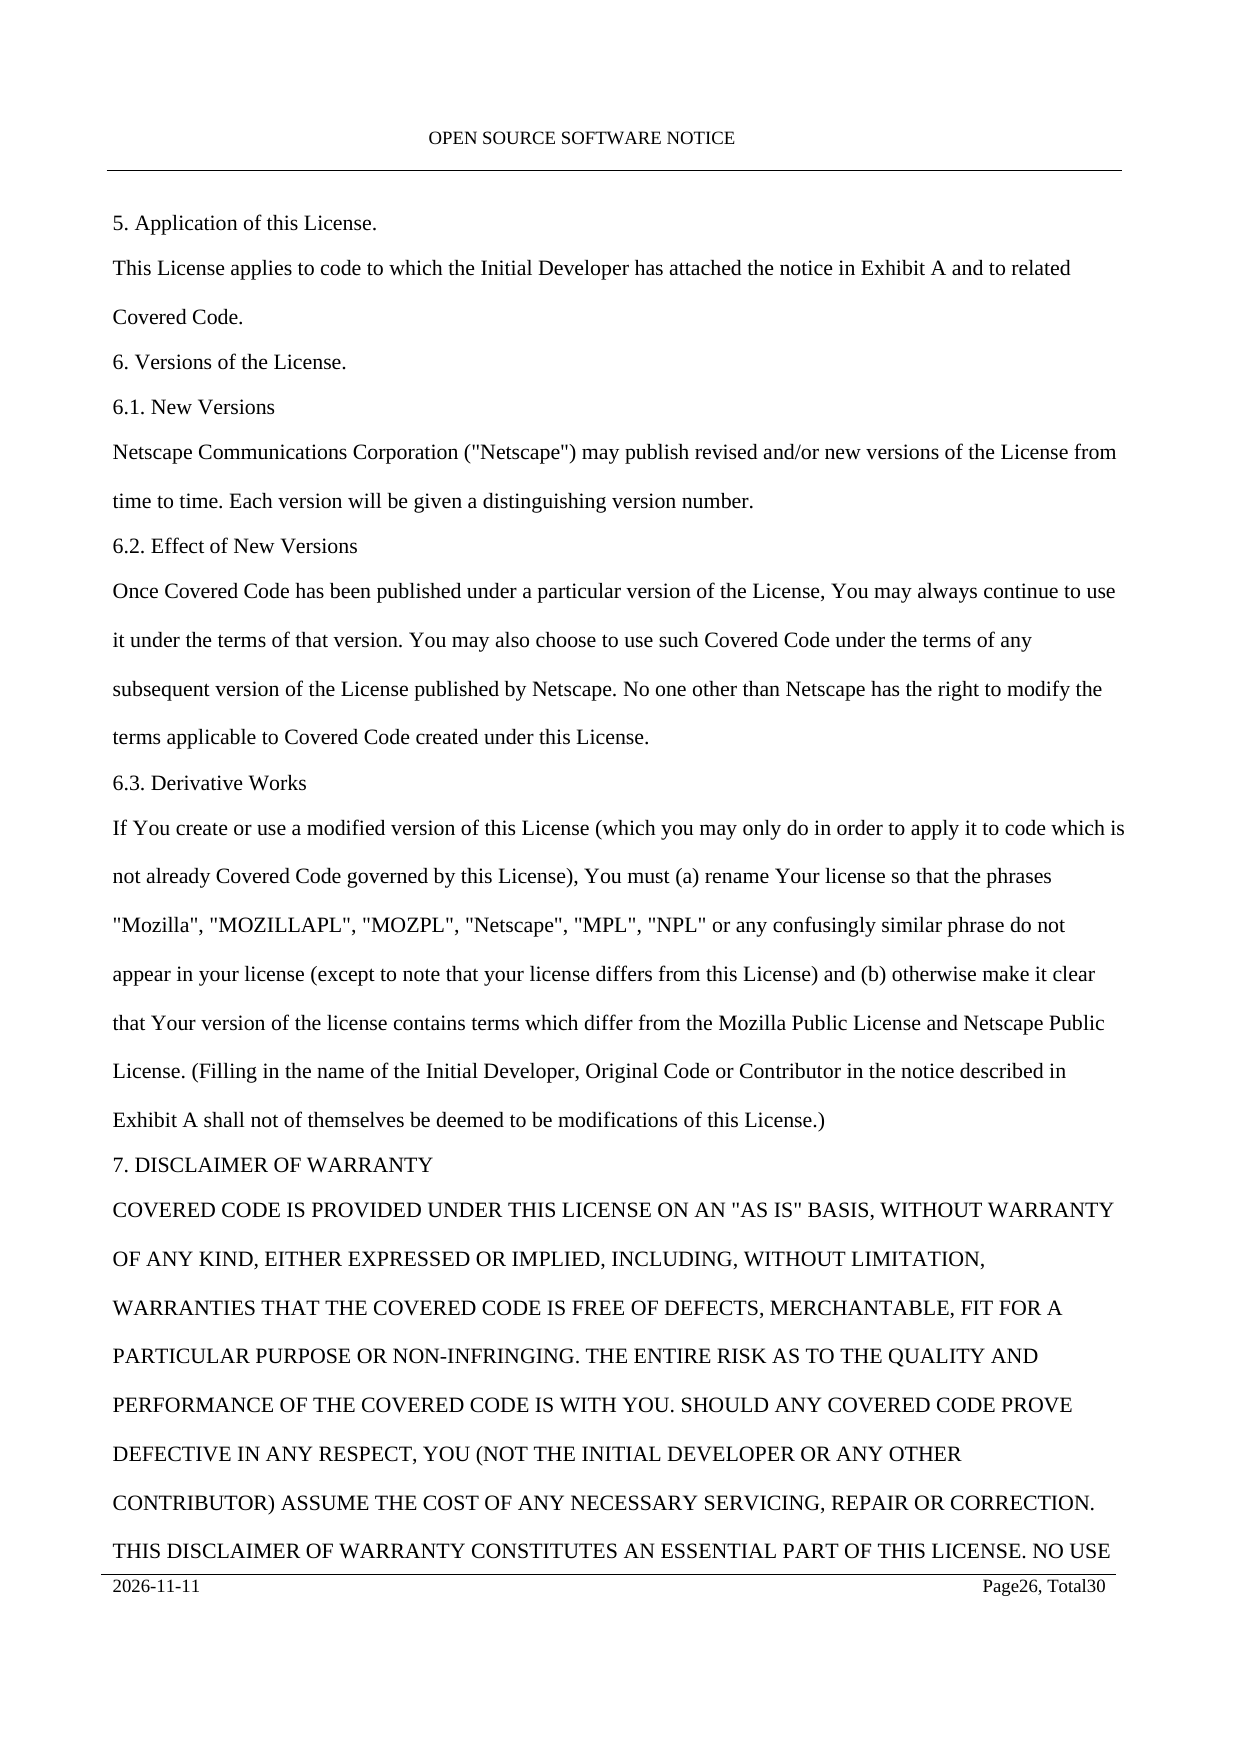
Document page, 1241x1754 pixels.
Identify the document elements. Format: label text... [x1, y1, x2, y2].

text 6.3. Derivative Works [112, 766, 1128, 798]
text 7. DISCLAIMER OF WARRANTY [112, 1148, 1128, 1181]
text Netscape Communications Corporation ("Netscape") may publish revised and/or new versions of the License from time to time. Each version will be given a distinguishing version number. [112, 436, 1128, 517]
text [112, 1194, 1128, 1567]
text 6. Versions of the License. [112, 345, 1128, 378]
text 6.2. Effect of New Versions [112, 529, 1128, 562]
text 6.1. New Versions [112, 390, 1128, 423]
text If You create or use a modified version of this License (which you may only do in order to apply it to code which is not already Covered Code governed by this License), You must (a) rename Your license so that the phrases "Mozilla", "MOZILLAPL", "MOZPL", "Netscape", "MPL", "NPL" or any confusingly similar phrase do not appear in your license (except to note that your license differs from this License) and (b) otherwise make it clear that Your version of the license contains terms which differ from the Mozilla Public License and Netscape Public License. (Filling in the name of the Initial Developer, Original Code or Contributor in the notice described in Exhibit A shall not of themselves be deemed to be modifications of this License.) [112, 811, 1128, 1136]
text 5. Application of this License. [112, 206, 1128, 239]
text Once Covered Code has been published under a particular version of the License, You may always continue to use it under the terms of that version. You may also choose to use such Covered Code under the terms of any subsequent version of the License published by Netscape. No one other than Netscape has the right to modify the terms applicable to Covered Code created under this License. [112, 574, 1128, 753]
text This License applies to code to which the Initial Developer has attached the notice in Exhibit A and to related Covered Code. [112, 251, 1128, 333]
